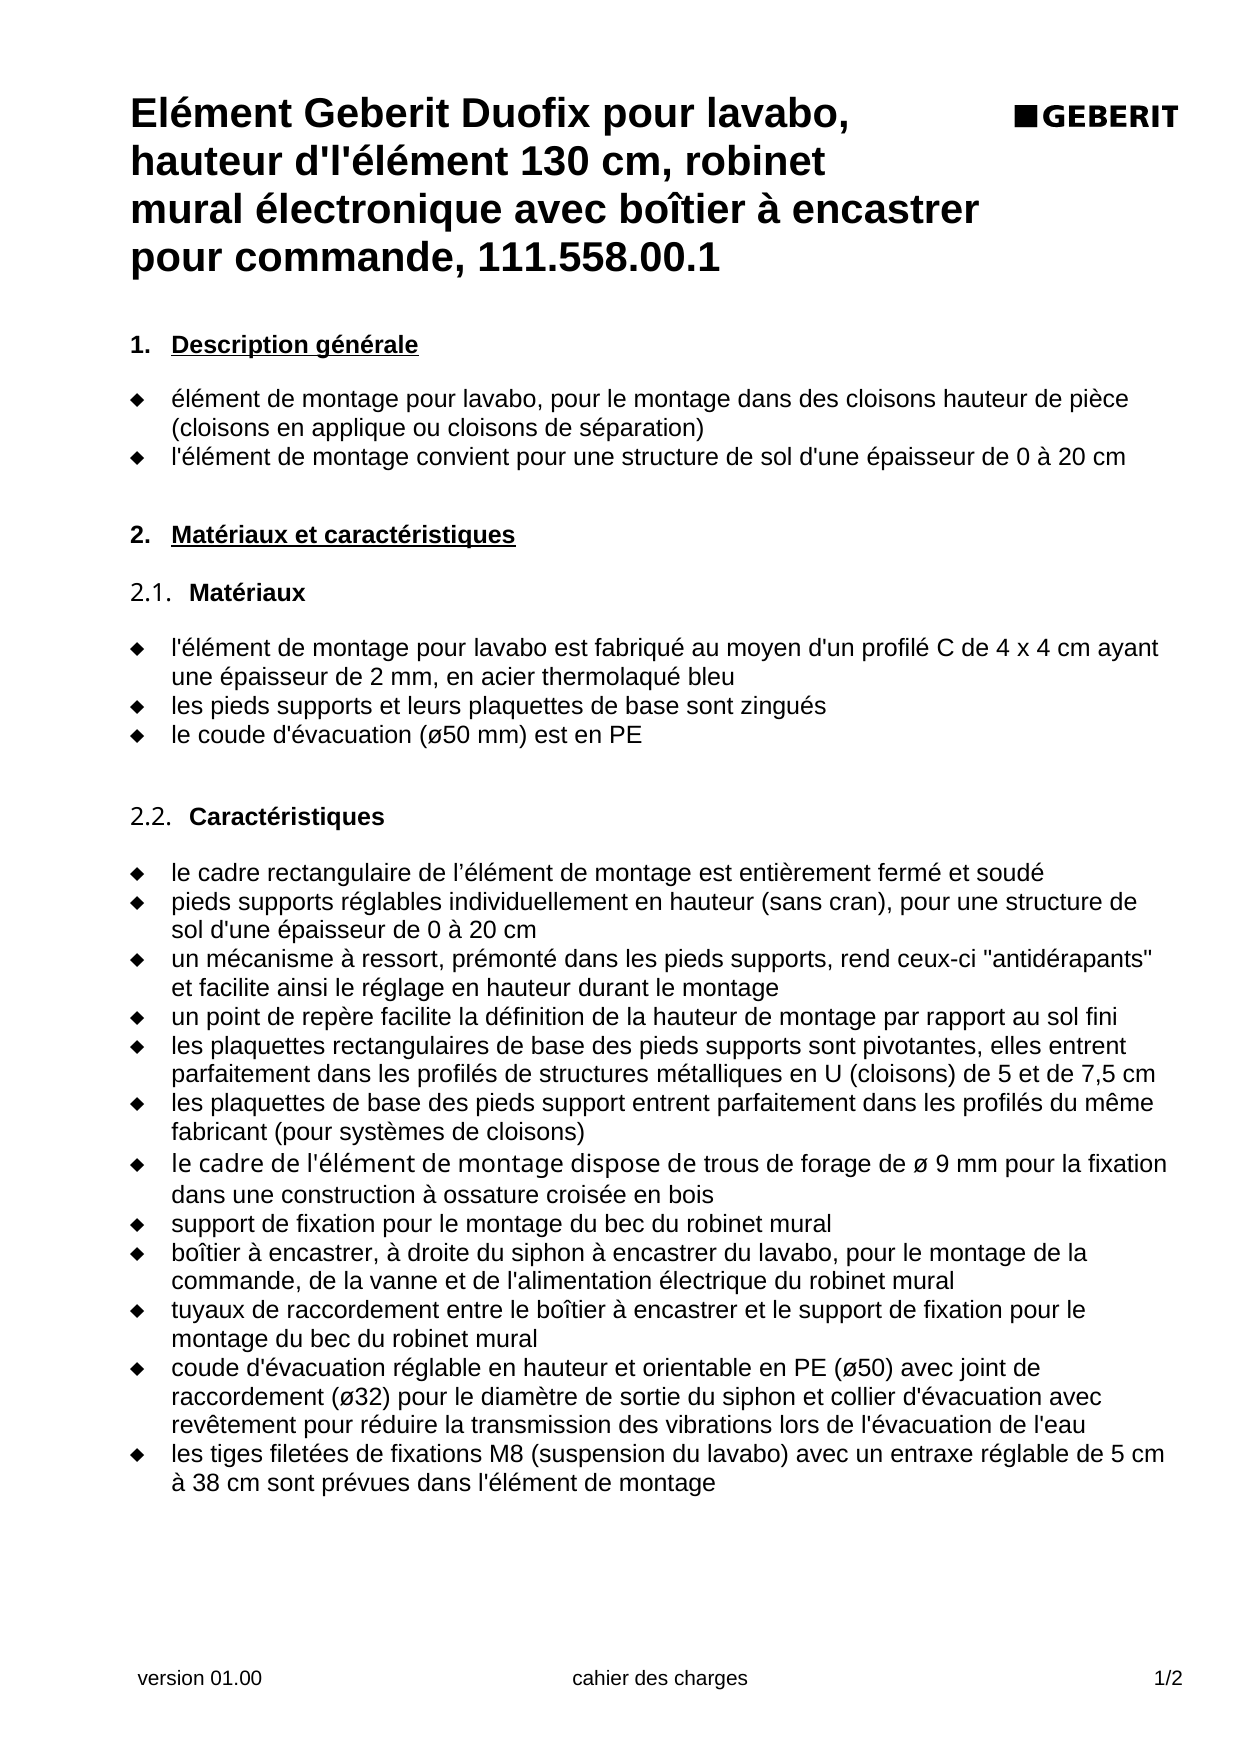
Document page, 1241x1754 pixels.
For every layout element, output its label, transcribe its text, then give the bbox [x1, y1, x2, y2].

text le cadre rectangulaire de l’élément de montage est entièrement fermé et soudé [130, 858, 1175, 887]
text les tiges filetées de fixations M8 (suspension du lavabo) avec un entraxe réglable de 5 cm à 38 cm sont prévues dans l'élément de montage [130, 1439, 1175, 1497]
text un point de repère facilite la définition de la hauteur de montage par rapport au sol fini [130, 1002, 1175, 1031]
text les plaquettes de base des pieds support entrent parfaitement dans les profilés du même fabricant (pour systèmes de cloisons) [130, 1088, 1175, 1146]
subtitle Description générale [130, 330, 1175, 359]
text tuyaux de raccordement entre le boîtier à encastrer et le support de fixation pour le montage du bec du robinet mural [130, 1295, 1175, 1353]
subtitle Matériaux et caractéristiques [130, 521, 1175, 549]
subtitle Matériaux [130, 574, 1175, 608]
text l'élément de montage convient pour une structure de sol d'une épaisseur de 0 à 20 cm [130, 442, 1175, 471]
text élément de montage pour lavabo, pour le montage dans des cloisons hauteur de pièce (cloisons en applique ou cloisons de séparation) [130, 384, 1175, 442]
subtitle Caractéristiques [130, 799, 1175, 833]
text l'élément de montage pour lavabo est fabriqué au moyen d'un profilé C de 4 x ayant une épaisseur de , en acier thermolaqué bleu [130, 633, 1175, 691]
text les pieds supports et leurs plaquettes de base sont zingués [130, 691, 1175, 720]
text un mécanisme à ressort, prémonté dans les pieds supports, rend ceux-ci "antidérapants" et facilite ainsi le réglage en hauteur durant le montage [130, 944, 1175, 1002]
text boîtier à encastrer, à droite du siphon à encastrer du lavabo, pour le montage de la commande, de la vanne et de l'alimentation électrique du robinet mural [130, 1237, 1175, 1295]
picture [1014, 104, 1179, 128]
text support de fixation pour le montage du bec du robinet mural [130, 1209, 1175, 1237]
text le coude d'évacuation (ø50 mm) est en PE [130, 720, 1175, 749]
text le cadre de l'élément de montage dispose de trous de forage de ø 9 mm pour la fixation dans une construction à ossature croisée en bois [130, 1146, 1175, 1209]
text pieds supports réglables individuellement en hauteur (sans cran), pour une structure de sol d'une épaisseur de 0 à [130, 887, 1175, 944]
text coude d'évacuation réglable en hauteur et orientable en PE (ø50) avec joint de raccordement (ø32) pour le diamètre de sortie du siphon et collier d'évacuation avec revêtement pour réduire la transmission des vibrations lors de l'évacuation de l'eau [130, 1353, 1175, 1439]
text les plaquettes rectangulaires de base des pieds supports sont pivotantes, elles entrent parfaitement dans les profilés de structures métalliques en U (cloisons) de 5 et de [130, 1031, 1175, 1088]
